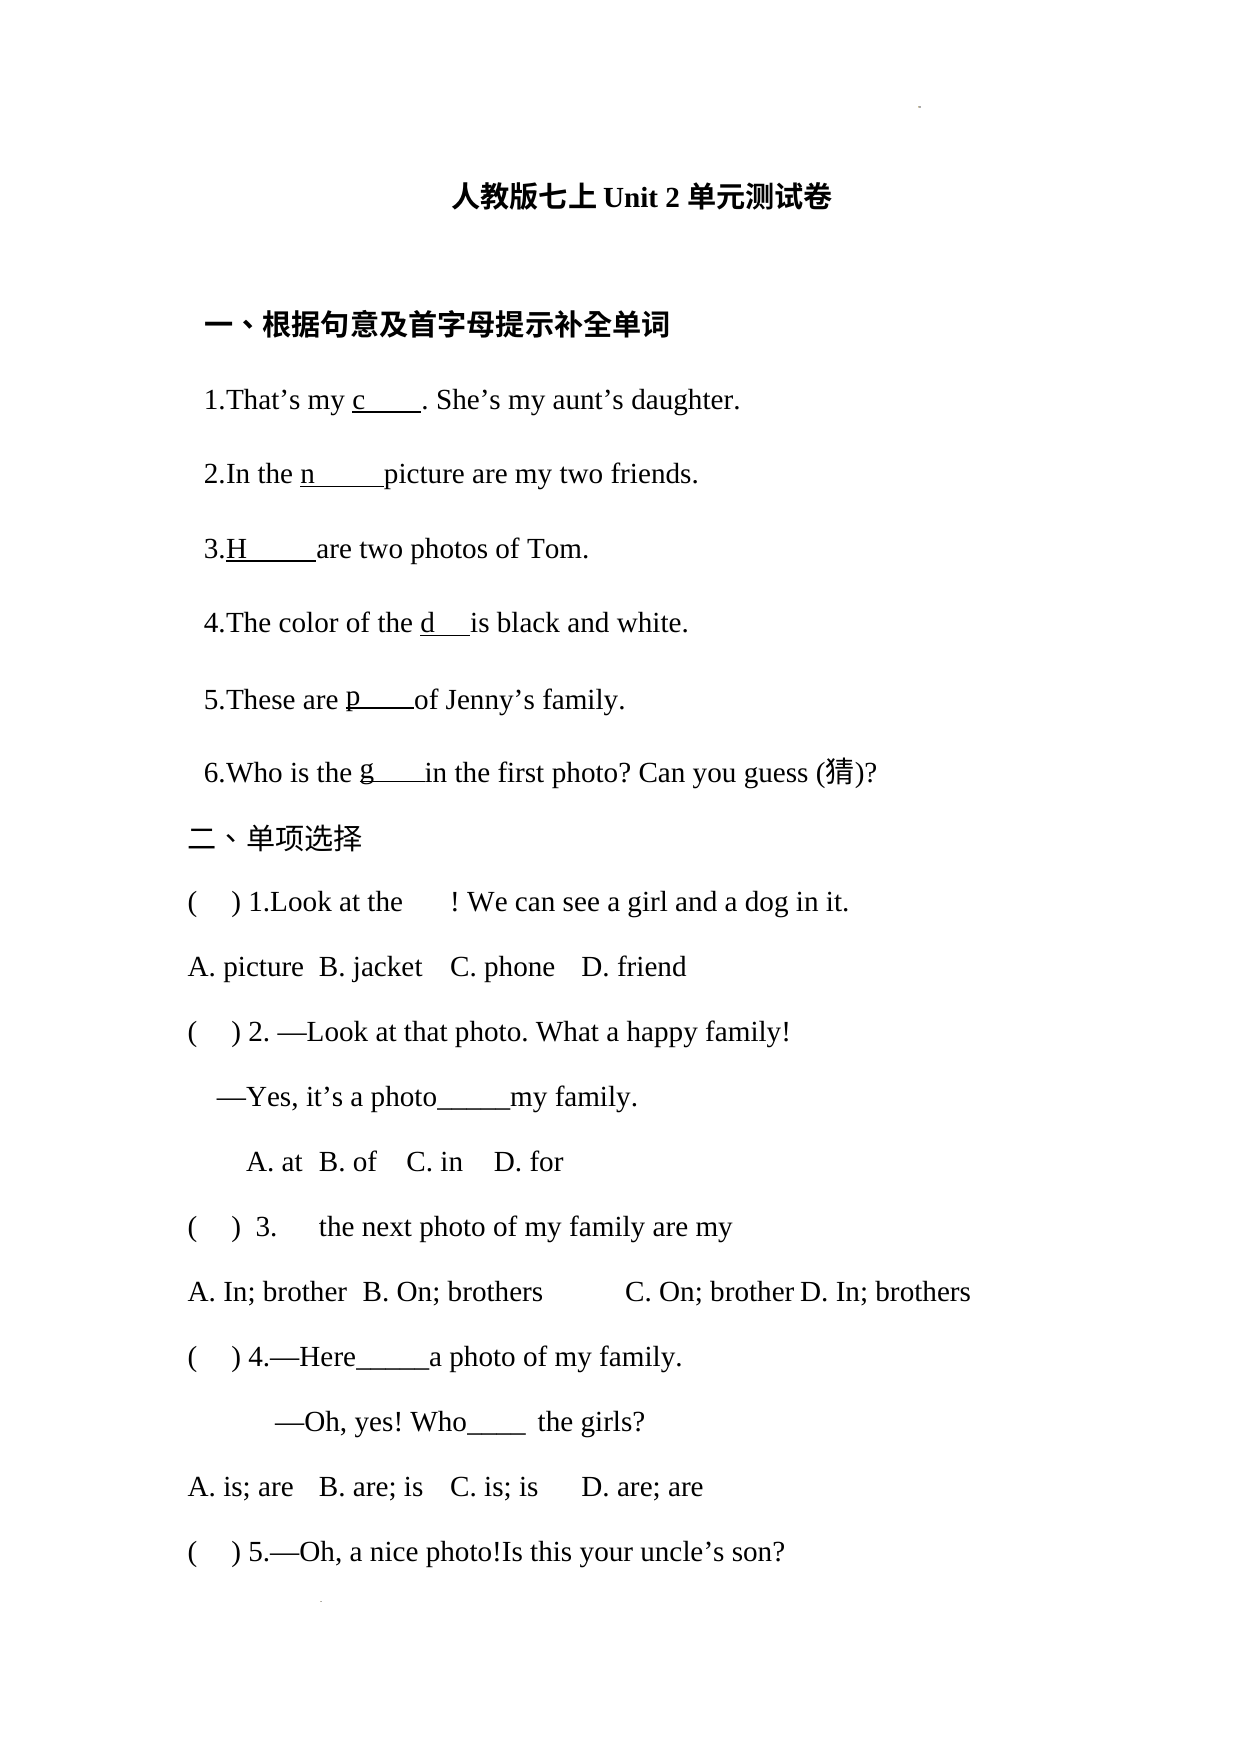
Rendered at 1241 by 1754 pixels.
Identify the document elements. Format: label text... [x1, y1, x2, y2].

text —Oh, yes! Who____ the girls? [187, 1389, 1053, 1454]
list These are p of Jenny’s family. [204, 664, 1053, 729]
text 人教版七上Unit 2 单元测试卷 [187, 162, 1053, 227]
text A. is; are B. are; is C. is; is D. are; are [187, 1454, 1053, 1519]
list The color of the d is black and white. [204, 590, 1053, 655]
list Who is the g in the first photo? Can you guess (猜)? [204, 739, 1053, 804]
list That’s my c . She’s my aunt’s daughter. [204, 366, 1053, 431]
list In; brother B. On; brothers C. On; brother D. In; brothers [187, 1259, 1053, 1324]
text ( ) 3. the next photo of my family are my [187, 1194, 1053, 1259]
list H are two photos of Tom. [204, 515, 1053, 580]
list ( ) 4.—Here_____a photo of my family. [187, 1324, 1053, 1389]
text 二、单项选择 [187, 804, 1053, 869]
list ( ) 2. —Look at that photo. What a happy family! [187, 999, 1053, 1064]
subtitle 一、根据句意及首字母提示补全单词 [204, 292, 1053, 357]
text A. at B. of C. in D. for [187, 1129, 1053, 1194]
list In the n picture are my two friends. [204, 441, 1053, 506]
text —Yes, it’s a photo_____my family. [187, 1064, 1053, 1129]
text ( ) 5.―Oh, a nice photo!Is this your uncle’s son? [187, 1519, 1053, 1584]
text ( ) 1.Look at the ! We can see a girl and a dog in it. [187, 869, 1053, 934]
list picture B. jacket C. phone D. friend [187, 934, 1053, 999]
